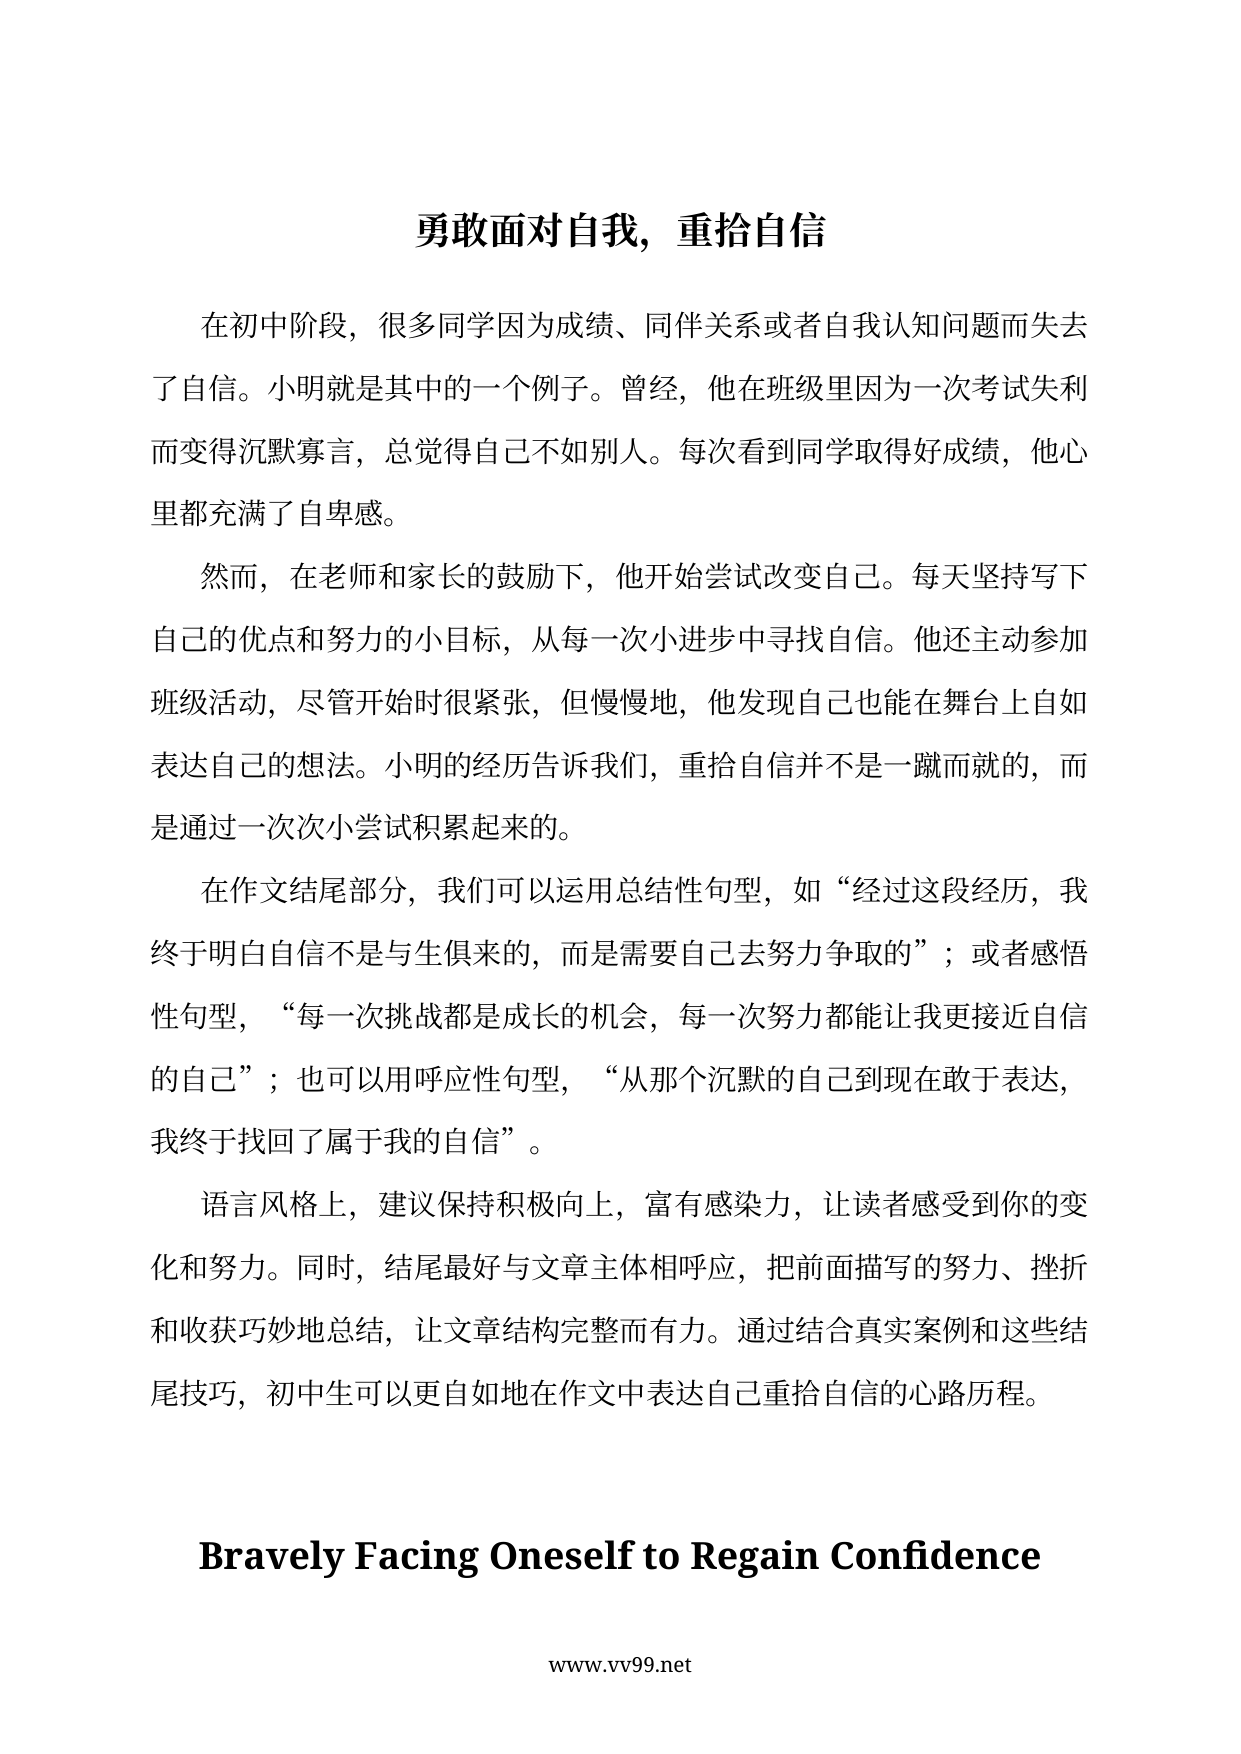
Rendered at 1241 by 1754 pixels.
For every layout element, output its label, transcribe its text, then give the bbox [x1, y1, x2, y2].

text 在作文结尾部分，我们可以运用总结性句型，如“经过这段经历，我终于明白自信不是与生俱来的，而是需要自己去努力争取的”；或者感悟性句型，“每一次挑战都是成长的机会，每一次努力都能让我更接近自信的自己”；也可以用呼应性句型，“从那个沉默的自己到现在敢于表达，我终于找回了属于我的自信”。 [150, 868, 1090, 1161]
text 在初中阶段，很多同学因为成绩、同伴关系或者自我认知问题而失去了自信。小明就是其中的一个例子。曾经，他在班级里因为一次考试失利而变得沉默寡言，总觉得自己不如别人。每次看到同学取得好成绩，他心里都充满了自卑感。 [150, 303, 1090, 533]
subtitle Bravely Facing Oneself to Regain Confidence [150, 1529, 1090, 1580]
subtitle 勇敢面对自我，重拾自信 [150, 201, 1090, 255]
text 语言风格上，建议保持积极向上，富有感染力，让读者感受到你的变化和努力。同时，结尾最好与文章主体相呼应，把前面描写的努力、挫折和收获巧妙地总结，让文章结构完整而有力。通过结合真实案例和这些结尾技巧，初中生可以更自如地在作文中表达自己重拾自信的心路历程。 [150, 1182, 1090, 1412]
text 然而，在老师和家长的鼓励下，他开始尝试改变自己。每天坚持写下自己的优点和努力的小目标，从每一次小进步中寻找自信。他还主动参加班级活动，尽管开始时很紧张，但慢慢地，他发现自己也能在舞台上自如表达自己的想法。小明的经历告诉我们，重拾自信并不是一蹴而就的，而是通过一次次小尝试积累起来的。 [150, 554, 1090, 847]
